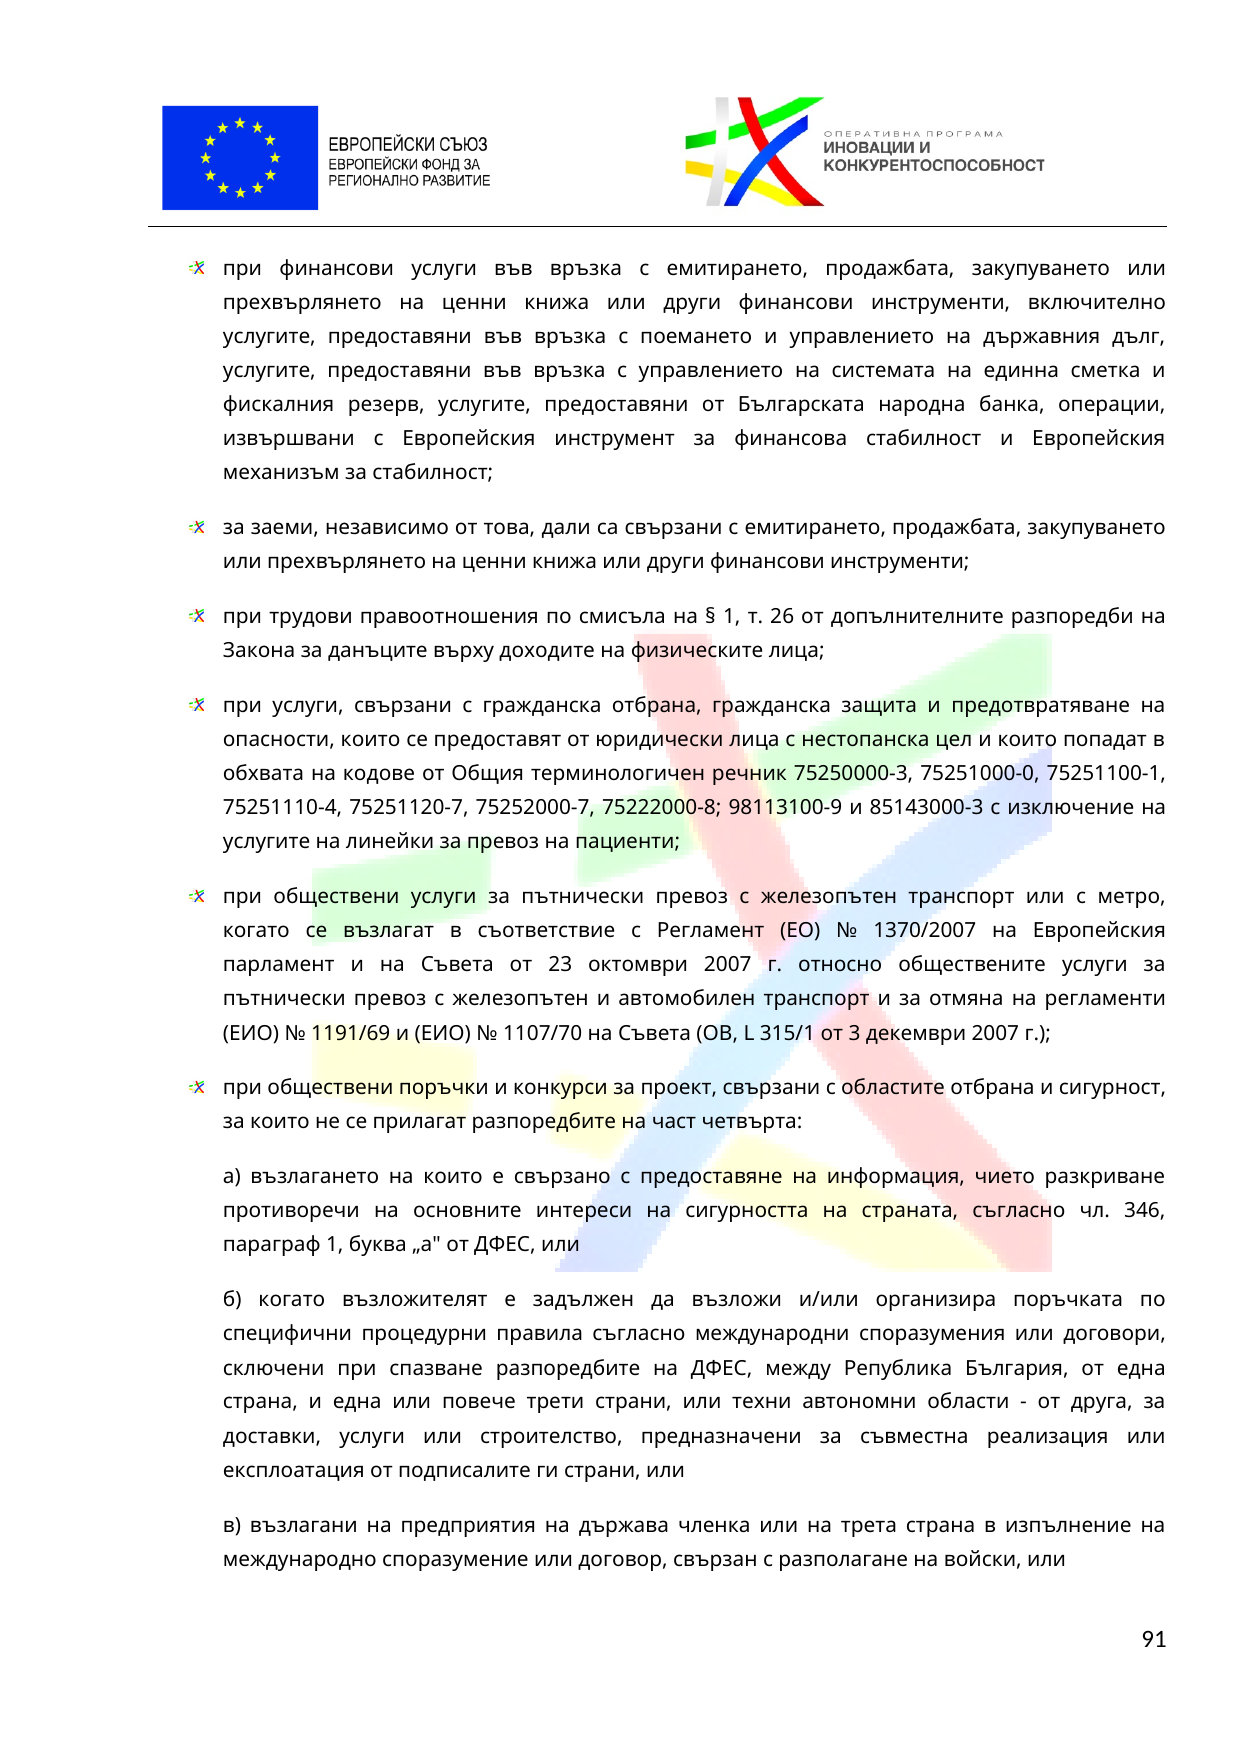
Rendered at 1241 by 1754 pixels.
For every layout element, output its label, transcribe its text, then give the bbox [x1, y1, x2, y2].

text б) когато възложителят е задължен да възложи и/или организира поръчката по специфични процедурни правила съгласно международни споразумения или договори, сключени при спазване разпоредбите на ДФЕС, между Република България, от една страна, и една или повече трети страни, или техни автономни области - от друга, за доставки, услуги или строителство, предназначени за съвместна реализация или експлоатация от подписалите ги страни, или [223, 1284, 1167, 1483]
text в) възлагани на предприятия на държава членка или на трета страна в изпълнение на международно споразумение или договор, свързан с разполагане на войски, или [223, 1510, 1167, 1572]
picture [186, 1078, 206, 1095]
picture [186, 695, 206, 713]
picture [186, 518, 206, 535]
list за заеми, независимо от това, дали са свързани с емитирането, продажбата, закупуването или прехвърлянето на ценни книжа или други финансови инструменти; [185, 512, 1167, 575]
list при трудови правоотношения по смисъла на § 1, т. 26 от допълнителните разпоредби на Закона за данъците върху доходите на физическите лица; [185, 601, 1167, 664]
list при финансови услуги във връзка с емитирането, продажбата, закупуването или прехвърлянето на ценни книжа или други финансови инструменти, включително услугите, предоставяни във връзка с поемането и управлението на държавния дълг, услугите, предоставяни във връзка с управлението на системата на единна сметка и фискалния резерв, услугите, предоставяни от Българската народна банка, операции, извършвани с Европейския инструмент за финансова стабилност и Европейския механизъм за стабилност; [185, 253, 1167, 486]
list при услуги, свързани с гражданска отбрана, гражданска защита и предотвратяване на опасности, които се предоставят от юридически лица с нестопанска цел и които попадат в обхвата на кодове от Общия терминологичен речник 75250000-3, 75251000-0, 75251100-1, 75251110-4, 75251120-7, 75252000-7, 75222000-8; 98113100-9 и 85143000-3 с изключение на услугите на линейки за превоз на пациенти; [185, 690, 1167, 855]
list при обществени поръчки и конкурси за проект, свързани с областите отбрана и сигурност, за които не се прилагат разпоредбите на част четвърта: [185, 1072, 1167, 1135]
picture [659, 73, 1045, 224]
picture [147, 95, 519, 224]
picture [186, 258, 206, 276]
picture [186, 606, 206, 624]
list при обществени услуги за пътнически превоз с железопътен транспорт или с метро, когато се възлагат в съответствие с Регламент (ЕО) № 1370/2007 на Европейския парламент и на Съвета от 23 октомври 2007 г. относно обществените услуги за пътнически превоз с железопътен и автомобилен транспорт и за отмяна на регламенти (ЕИО) № 1191/69 и (ЕИО) № 1107/70 на Съвета (OB, L 315/1 от 3 декември 2007 г.); [185, 881, 1167, 1046]
picture [186, 887, 206, 904]
text а) възлагането на които е свързано с предоставяне на информация, чието разкриване противоречи на основните интереси на сигурността на страната, съгласно чл. 346, параграф 1, буква „а" от ДФЕС, или [223, 1161, 1167, 1258]
